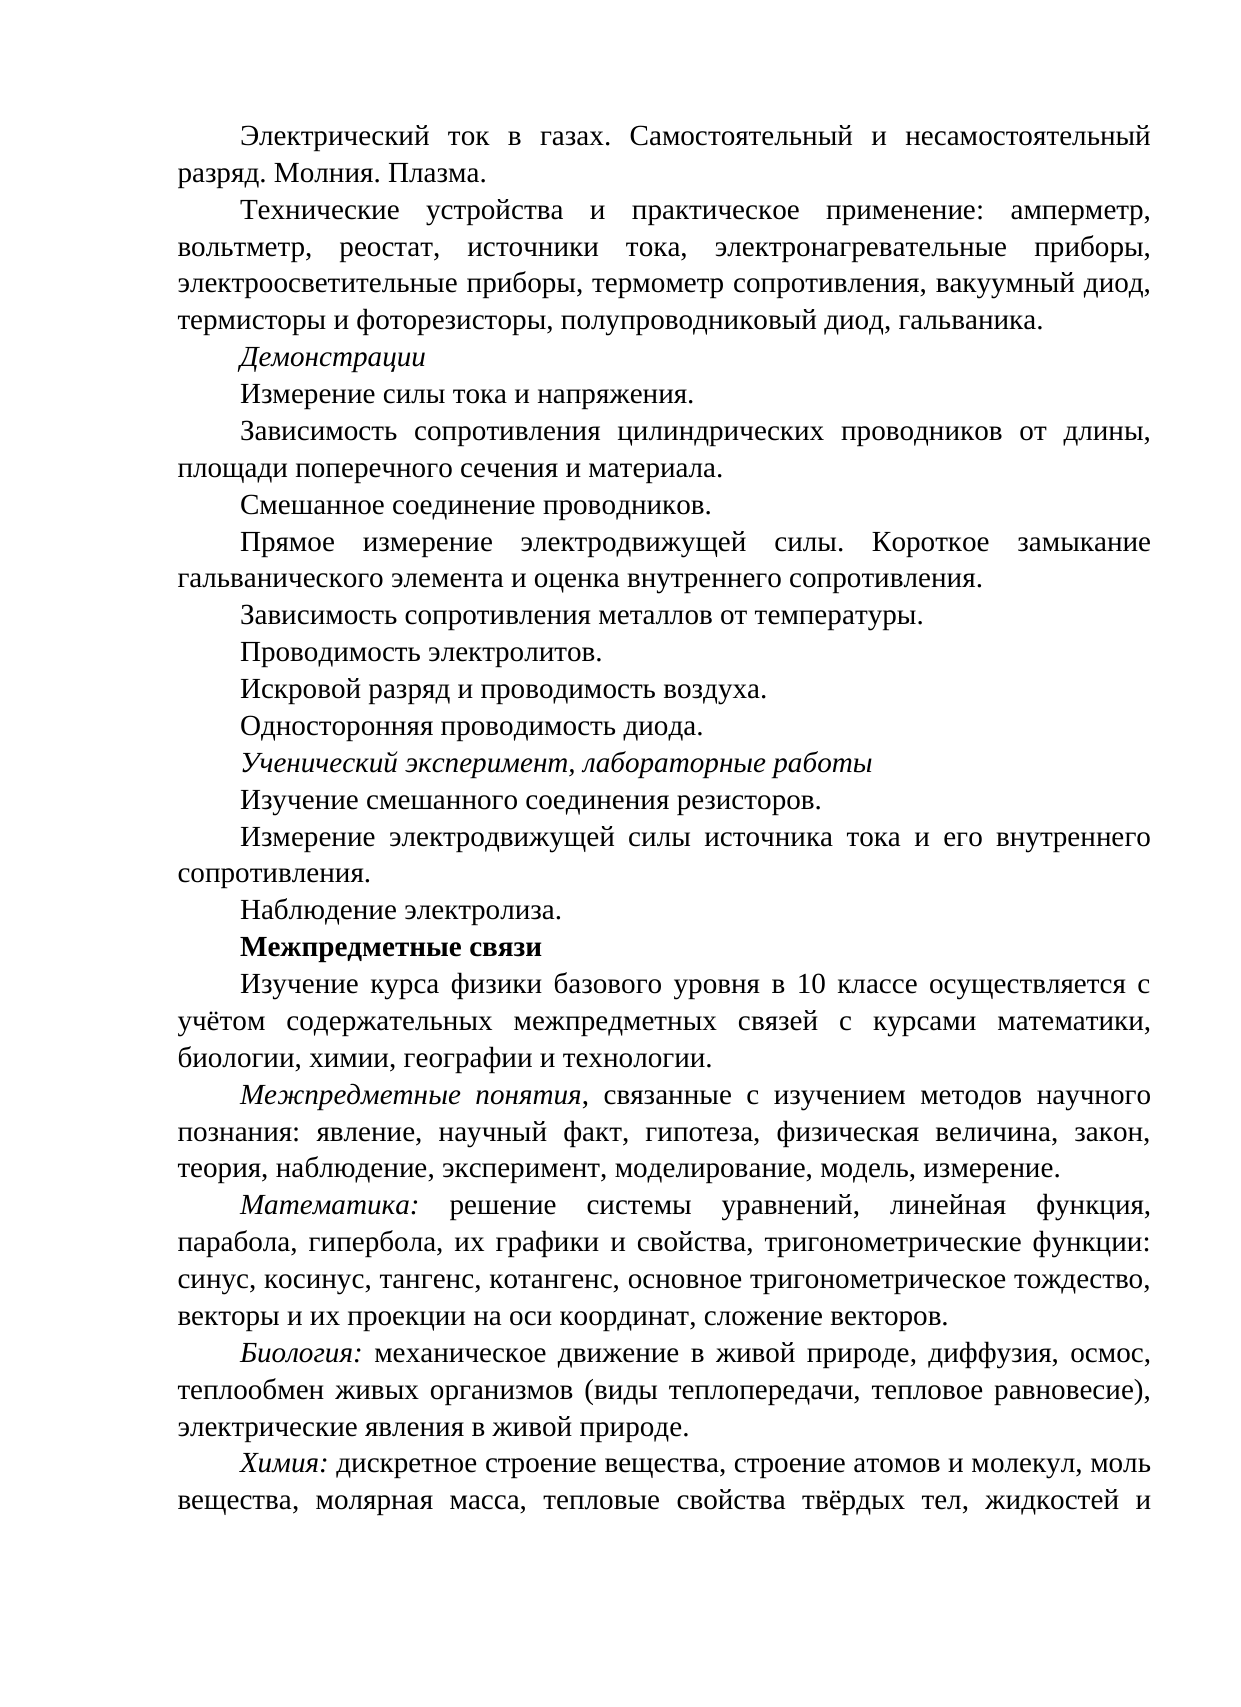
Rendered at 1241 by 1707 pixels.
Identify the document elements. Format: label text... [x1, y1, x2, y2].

text Изучение курса физики базового уровня в 10 классе осуществляется с учётом содержательных межпредметных связей с курсами математики, биологии, химии, географии и технологии. [177, 966, 1152, 1073]
text Математика: решение системы уравнений, линейная функция, парабола, гипербола, их графики и свойства, тригонометрические функции: синус, косинус, тангенс, котангенс, основное тригонометрическое тождество, векторы и их проекции на оси координат, сложение векторов. [177, 1187, 1152, 1332]
text Демонстрации [177, 339, 1152, 373]
text Смешанное соединение проводников. [177, 487, 1152, 520]
text Искровой разряд и проводимость воздуха. [177, 671, 1152, 705]
text Прямое измерение электродвижущей силы. Короткое замыкание гальванического элемента и оценка внутреннего сопротивления. [177, 524, 1152, 594]
text Наблюдение электролиза. [177, 892, 1152, 926]
text Межпредметные понятия, связанные с изучением методов научного познания: явление, научный факт, гипотеза, физическая величина, закон, теория, наблюдение, эксперимент, моделирование, модель, измерение. [177, 1077, 1152, 1184]
text Изучение смешанного соединения резисторов. [177, 782, 1152, 815]
text Технические устройства и практическое применение: амперметр, вольтметр, реостат, источники тока, электронагревательные приборы, электроосветительные приборы, термометр сопротивления, вакуумный диод, термисторы и фоторезисторы, полупроводниковый диод, гальваника. [177, 192, 1152, 336]
text Проводимость электролитов. [177, 634, 1152, 668]
text Измерение силы тока и напряжения. [177, 376, 1152, 410]
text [177, 1446, 1152, 1516]
text Межпредметные связи [177, 929, 1152, 963]
text Зависимость сопротивления металлов от температуры. [177, 597, 1152, 631]
text Биология: механическое движение в живой природе, диффузия, осмос, теплообмен живых организмов (виды теплопередачи, тепловое равновесие), электрические явления в живой природе. [177, 1335, 1152, 1442]
text Зависимость сопротивления цилиндрических проводников от длины, площади поперечного сечения и материала. [177, 413, 1152, 483]
text Односторонняя проводимость диода. [177, 708, 1152, 742]
text Измерение электродвижущей силы источника тока и его внутреннего сопротивления. [177, 819, 1152, 889]
text Ученический эксперимент, лабораторные работы [177, 745, 1152, 778]
text Электрический ток в газах. Самостоятельный и несамостоятельный разряд. Молния. Плазма. [177, 118, 1152, 188]
